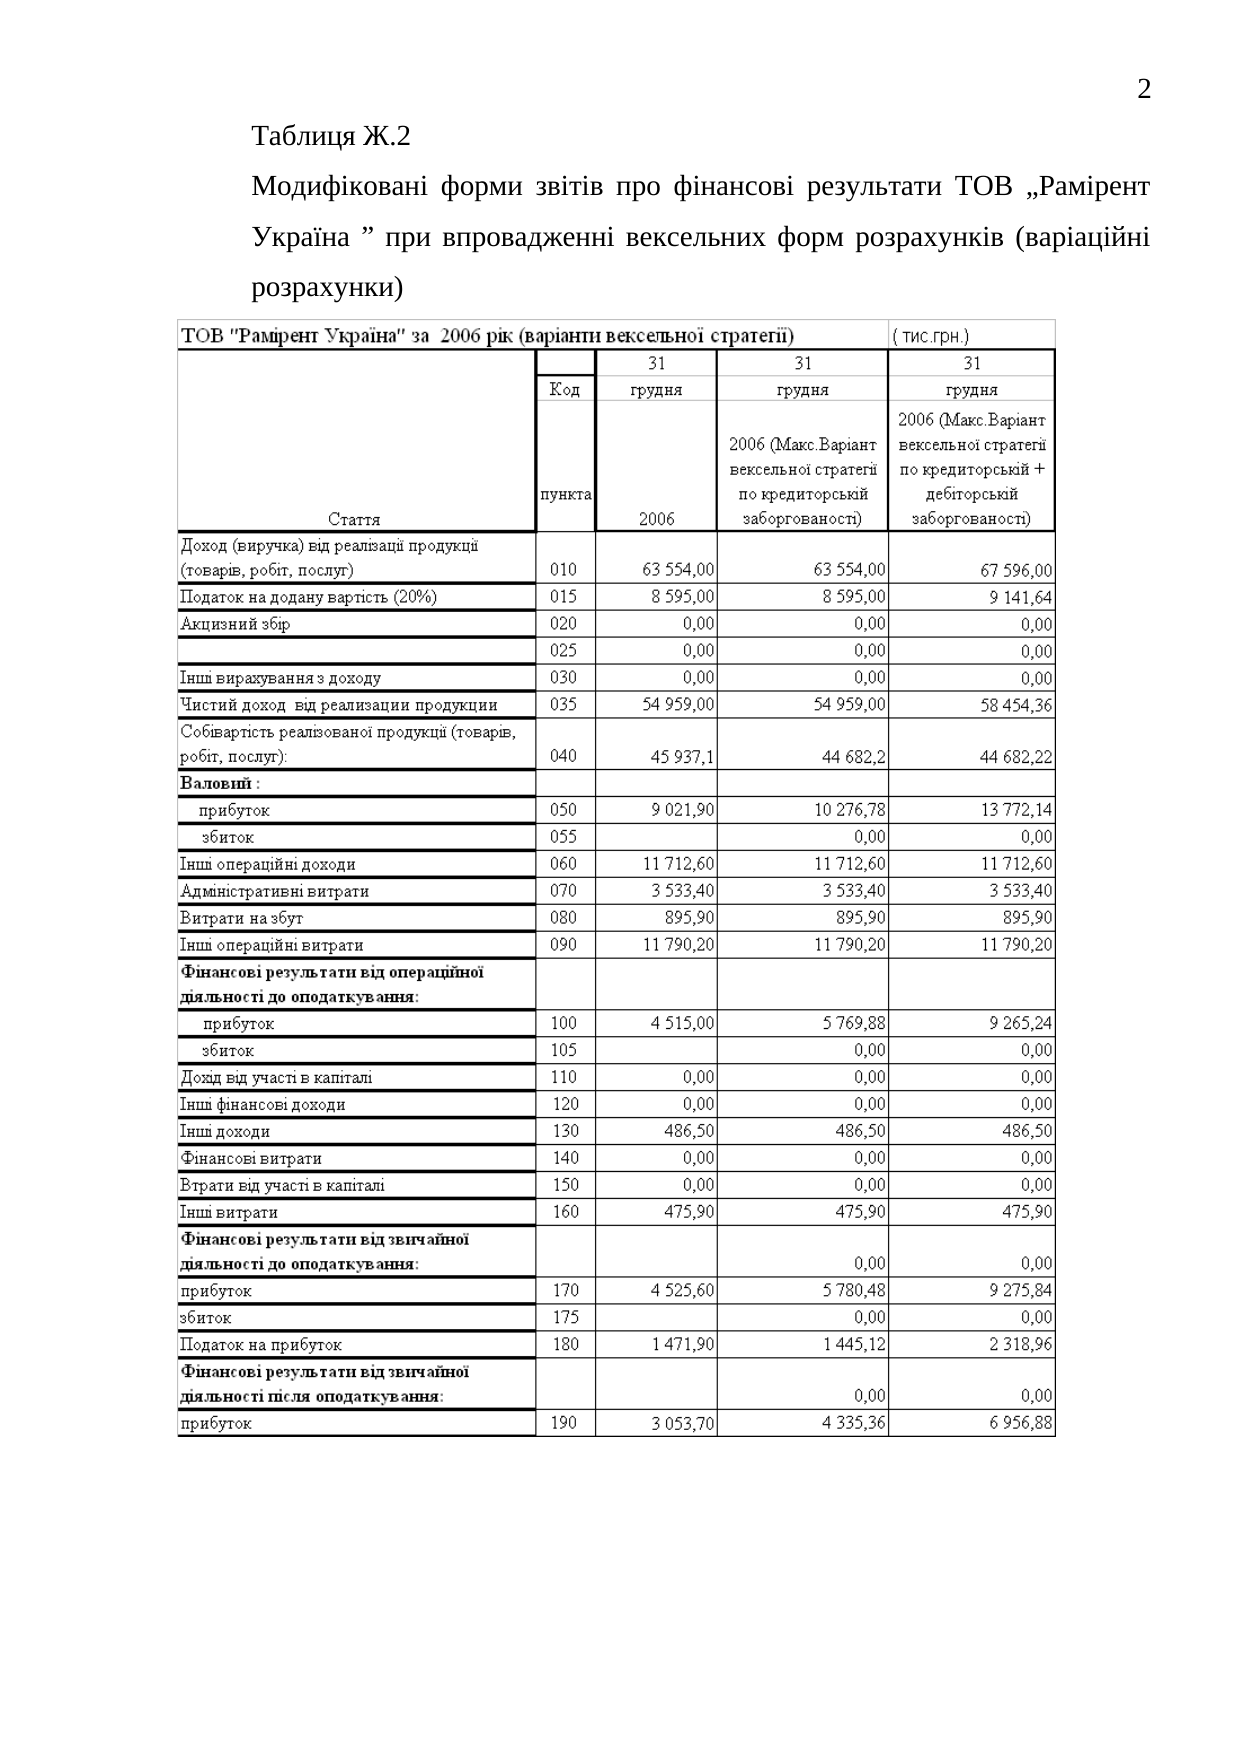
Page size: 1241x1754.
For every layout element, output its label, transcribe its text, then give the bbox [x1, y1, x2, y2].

picture [177, 319, 1056, 1437]
text Таблиця Ж.2 [177, 118, 1152, 152]
text Модифіковані форми звітів про фінансові результати ТОВ „Рамірент Україна ” при впровадженні вексельних форм розрахунків (варіаційні розрахунки) [251, 168, 1152, 303]
